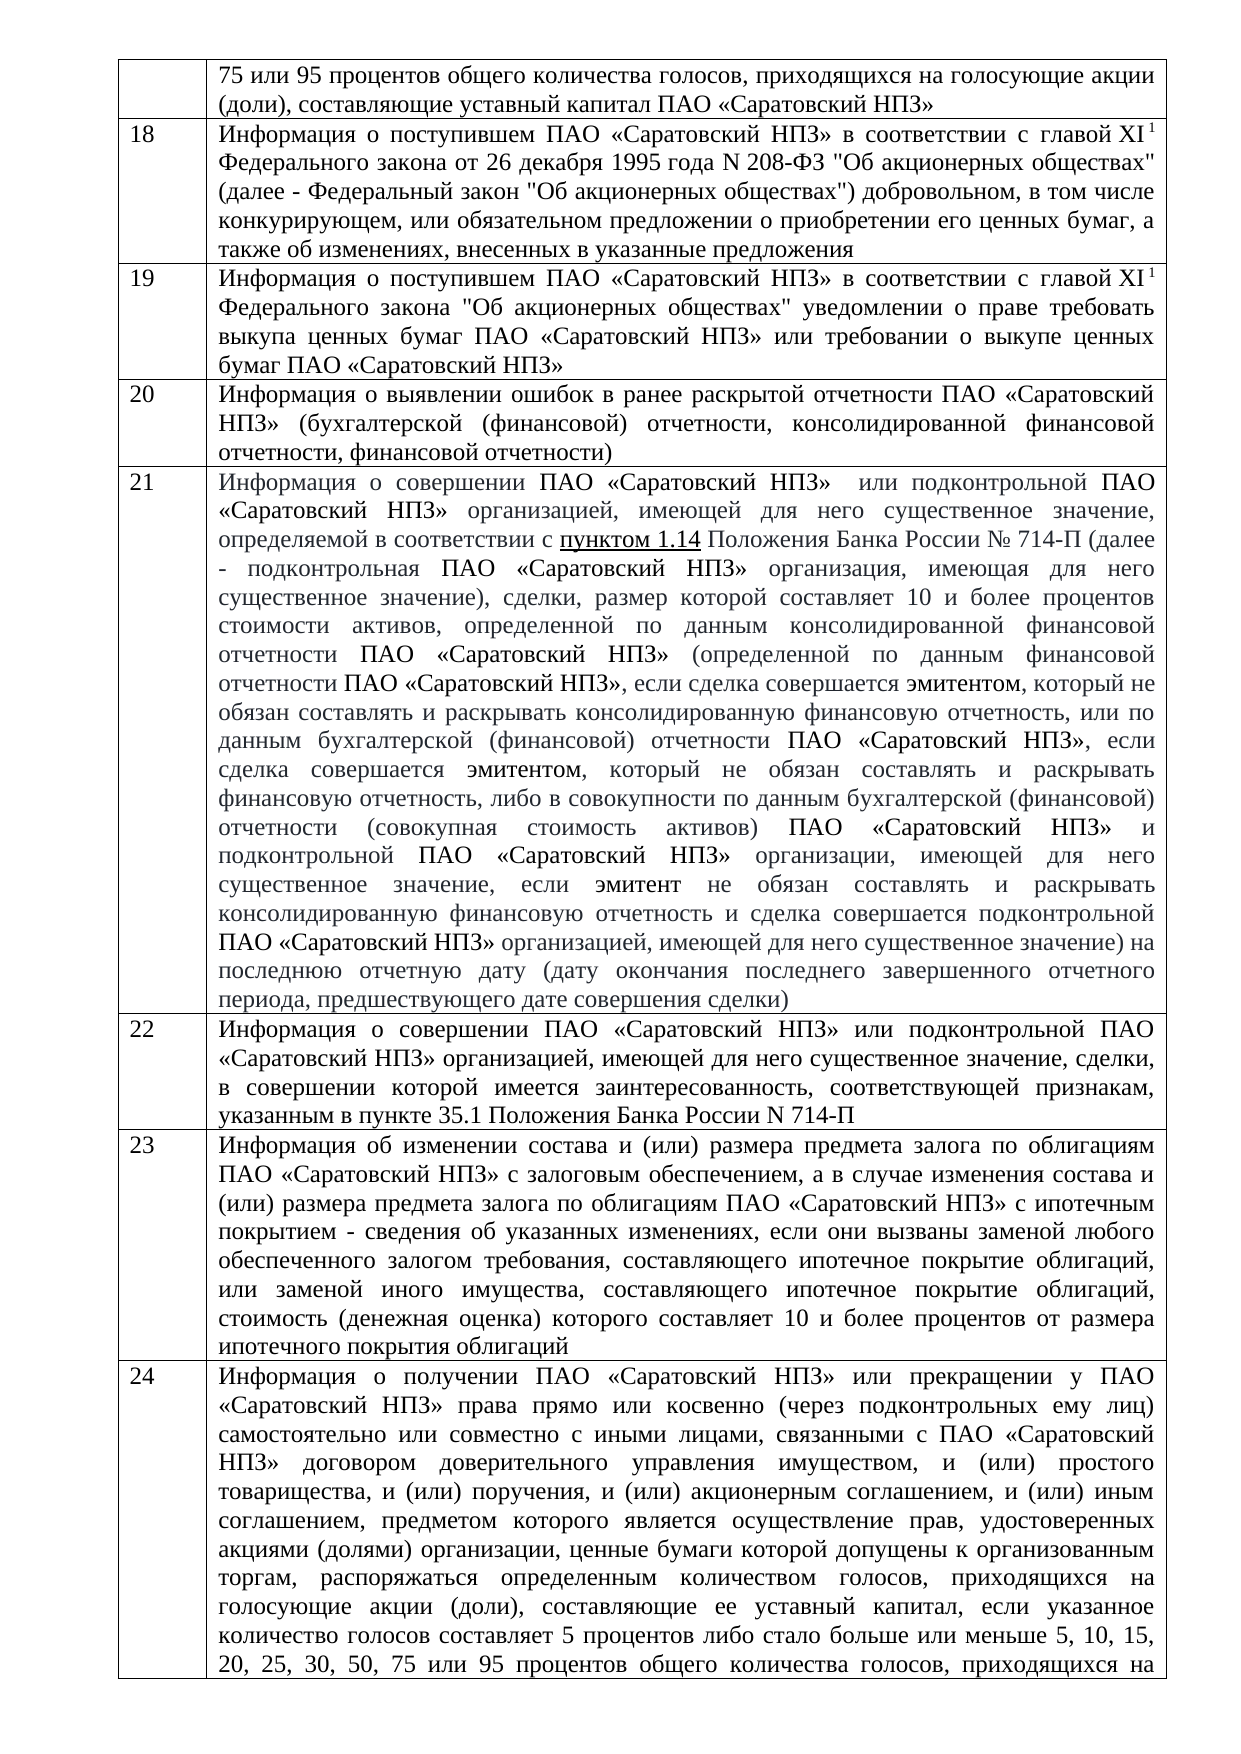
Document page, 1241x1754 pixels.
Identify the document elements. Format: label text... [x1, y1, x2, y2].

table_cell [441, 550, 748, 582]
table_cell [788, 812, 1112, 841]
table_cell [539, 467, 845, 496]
table_cell 24 [119, 1361, 206, 1677]
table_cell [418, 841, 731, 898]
table_cell Информация о совершении ПАО «Саратовский НПЗ» или подконтрольной ПАО «Саратовский НПЗ» организацией, имеющей для него существенное значение, сделки, в совершении которой имеется заинтересованность, соответствующей признакам, указанным в пункте 35.1 Положения Банка России N 714-П [207, 1014, 1166, 1129]
table_cell 23 [119, 1130, 206, 1360]
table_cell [207, 1361, 1166, 1677]
table_cell 19 [119, 264, 206, 378]
table_cell 21 [119, 467, 206, 1013]
table_cell Информация о поступившем ПАО «Саратовский НПЗ» в соответствии с главой XI 1 Федерального закона "Об акционерных обществах" уведомлении о праве требовать выкупа ценных бумаг ПАО «Саратовский НПЗ» или требовании о выкупе ценных бумаг ПАО «Саратовский НПЗ» [207, 264, 1166, 378]
table_cell 20 [119, 380, 206, 466]
table_cell 22 [119, 1014, 206, 1129]
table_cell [207, 60, 1166, 118]
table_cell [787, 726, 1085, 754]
table_cell Информация о совершении ПАО «Саратовский НПЗ» или подконтрольной ПАО «Саратовский НПЗ» организацией, имеющей для него существенное значение, определяемой в соответствии с пунктом 1.14 Положения Банка России № 714-П (далее - подконтрольная ПАО «Саратовский НПЗ» организация, имеющая для него существенное значение), сделки, размер которой составляет 10 и более процентов стоимости активов, определенной по данным консолидированной финансовой отчетности ПАО «Саратовский НПЗ» (определенной по данным финансовой отчетности ПАО «Саратовский НПЗ», если сделка совершается эмитентом, который не обязан составлять и раскрывать консолидированную финансовую отчетность, или по данным бухгалтерской (финансовой) отчетности ПАО «Саратовский НПЗ», если сделка совершается эмитентом, который не обязан составлять и раскрывать финансовую отчетность, либо в совокупности по данным бухгалтерской (финансовой) отчетности (совокупная стоимость активов) ПАО «Саратовский НПЗ» и подконтрольной ПАО «Саратовский НПЗ» организации, имеющей для него существенное значение, если эмитент не обязан составлять и раскрывать консолидированную финансовую отчетность и сделка совершается подконтрольной ПАО «Саратовский НПЗ» организацией, имеющей для него существенное значение) на последнюю отчетную дату (дату окончания последнего завершенного отчетного периода, предшествующего дате совершения сделки) [789, 467, 1166, 1013]
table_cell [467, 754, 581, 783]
table_cell 18 [119, 119, 206, 262]
table_cell Информация о выявлении ошибок в ранее раскрытой отчетности ПАО «Саратовский НПЗ» (бухгалтерской (финансовой) отчетности, консолидированной финансовой отчетности, финансовой отчетности) [207, 380, 1166, 466]
table_cell Информация о поступившем ПАО «Саратовский НПЗ» в соответствии с главой XI 1 Федерального закона от 26 декабря 1995 года N 208-ФЗ "Об акционерных обществах" (далее - Федеральный закон "Об акционерных обществах") добровольном, в том числе конкурирующем, или обязательном предложении о приобретении его ценных бумаг, а также об изменениях, внесенных в указанные предложения [207, 119, 1166, 262]
table_cell Информация о совершении ПАО «Саратовский НПЗ» или подконтрольной ПАО «Саратовский НПЗ» организацией, имеющей для него существенное значение, определяемой в соответствии с пунктом 1.14 Положения Банка России № 714-П (далее - подконтрольная ПАО «Саратовский НПЗ» организация, имеющая для него существенное значение), сделки, размер которой составляет 10 и более процентов стоимости активов, определенной по данным консолидированной финансовой отчетности ПАО «Саратовский НПЗ» (определенной по данным финансовой отчетности ПАО «Саратовский НПЗ», если сделка совершается эмитентом, который не обязан составлять и раскрывать консолидированную финансовую отчетность, или по данным бухгалтерской (финансовой) отчетности ПАО «Саратовский НПЗ», если сделка совершается эмитентом, который не обязан составлять и раскрывать финансовую отчетность, либо в совокупности по данным бухгалтерской (финансовой) отчетности (совокупная стоимость активов) ПАО «Саратовский НПЗ» и подконтрольной ПАО «Саратовский НПЗ» организации, имеющей для него существенное значение, если эмитент не обязан составлять и раскрывать консолидированную финансовую отчетность и сделка совершается подконтрольной ПАО «Саратовский НПЗ» организацией, имеющей для него существенное значение) на последнюю отчетную дату (дату окончания последнего завершенного отчетного периода, предшествующего дате совершения сделки) [207, 467, 495, 1013]
table_cell 17 [119, 60, 206, 118]
table_cell Информация об изменении состава и (или) размера предмета залога по облигациям ПАО «Саратовский НПЗ» с залоговым обеспечением, а в случае изменения состава и (или) размера предмета залога по облигациям ПАО «Саратовский НПЗ» с ипотечным покрытием - сведения об указанных изменениях, если они вызваны заменой любого обеспеченного залогом требования, составляющего ипотечное покрытие облигаций, или заменой иного имущества, составляющего ипотечное покрытие облигаций, стоимость (денежная оценка) которого составляет 10 и более процентов от размера ипотечного покрытия облигаций [207, 1130, 1166, 1360]
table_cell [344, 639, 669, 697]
